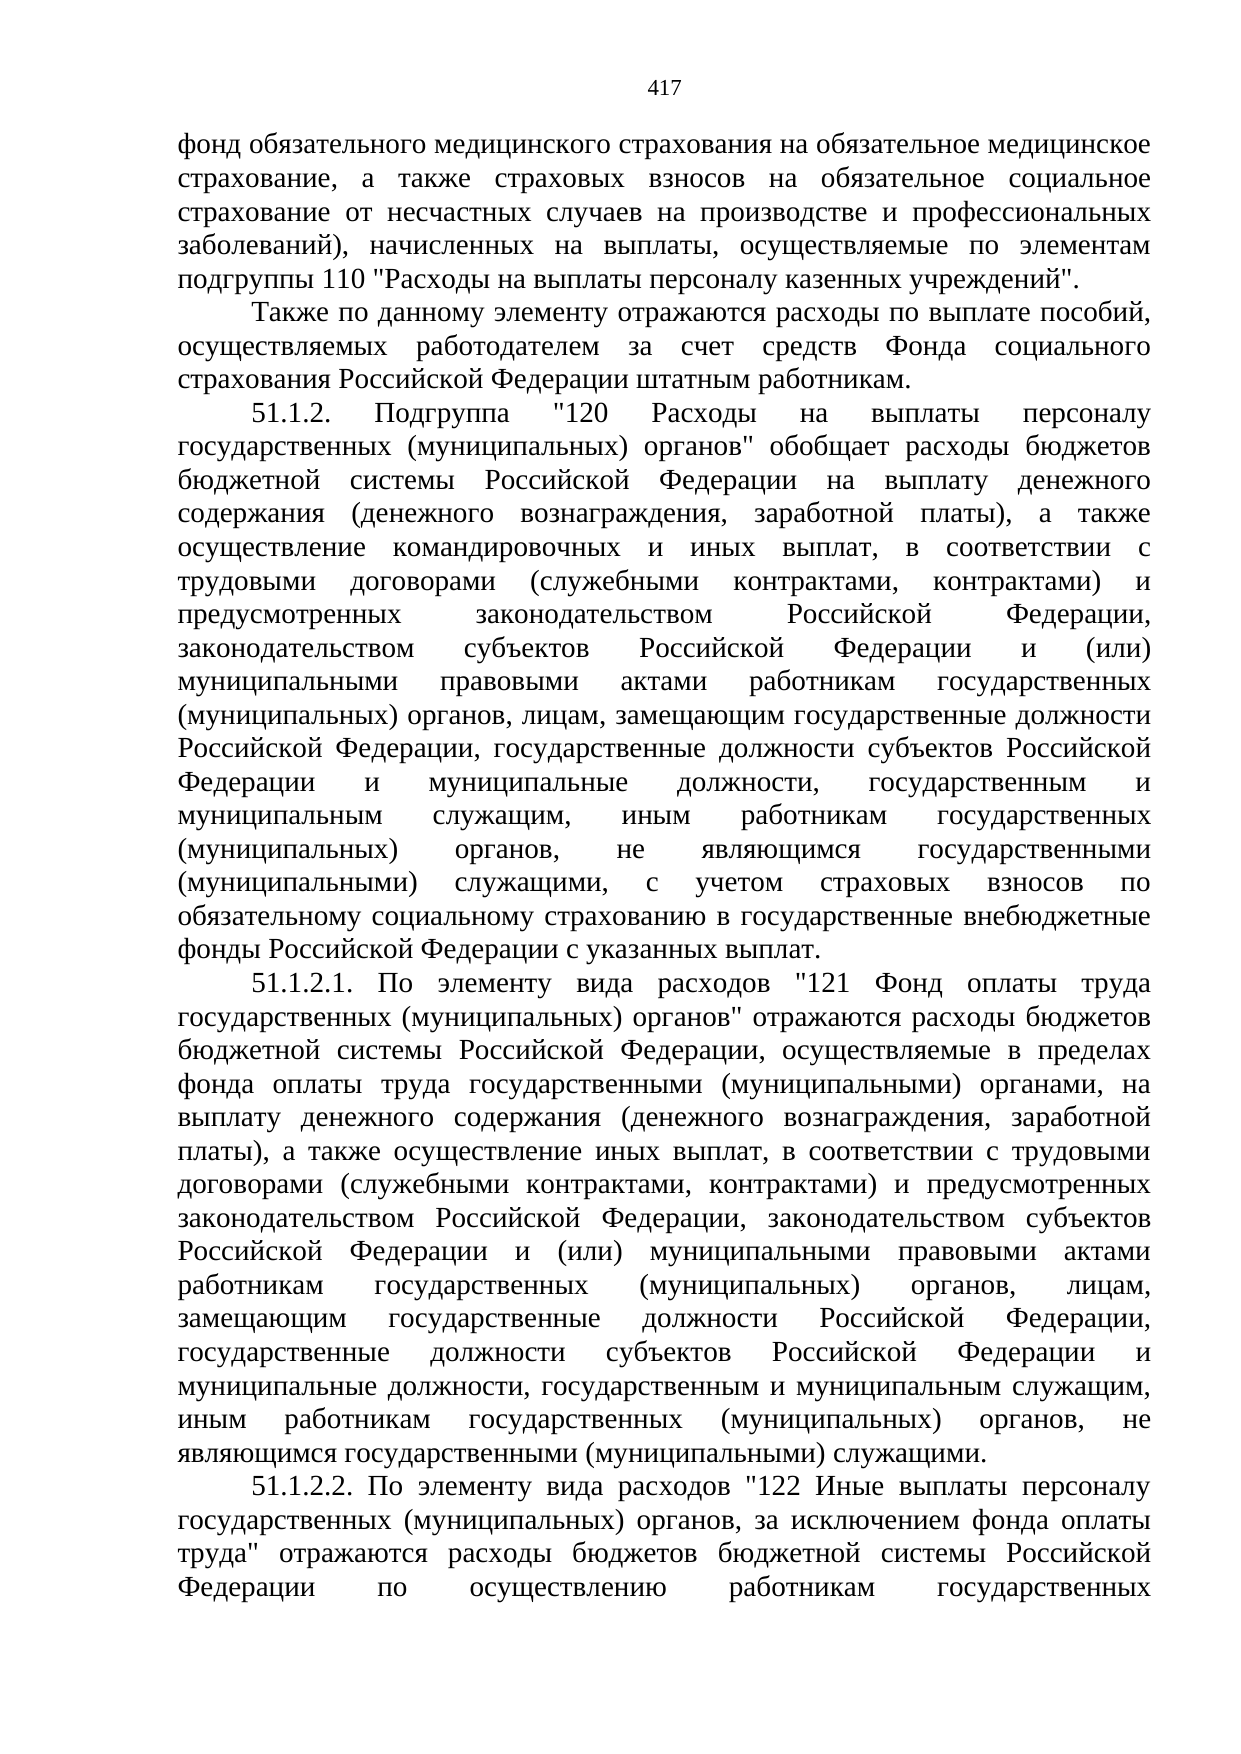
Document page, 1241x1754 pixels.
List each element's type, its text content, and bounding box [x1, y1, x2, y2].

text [177, 1468, 1152, 1602]
text 51.1.2. Подгруппа "120 Расходы на выплаты персоналу государственных (муниципальных) органов" обобщает расходы бюджетов бюджетной системы Российской Федерации на выплату денежного содержания (денежного вознаграждения, заработной платы), а также осуществление командировочных и иных выплат, в соответствии с трудовыми договорами (служебными контрактами, контрактами) и предусмотренных законодательством Российской Федерации, законодательством субъектов Российской Федерации и (или) муниципальными правовыми актами работникам государственных (муниципальных) органов, лицам, замещающим государственные должности Российской Федерации, государственные должности субъектов Российской Федерации и муниципальные должности, государственным и муниципальным служащим, иным работникам государственных (муниципальных) органов, не являющимся государственными (муниципальными) служащими, с учетом страховых взносов по обязательному социальному страхованию в государственные внебюджетные фонды Российской Федерации с указанных выплат. [177, 395, 1152, 965]
text Также по данному элементу отражаются расходы по выплате пособий, осуществляемых работодателем за счет средств Фонда социального страхования Российской Федерации штатным работникам. [177, 294, 1152, 395]
text 51.1.2.1. По элементу вида расходов "121 Фонд оплаты труда государственных (муниципальных) органов" отражаются расходы бюджетов бюджетной системы Российской Федерации, осуществляемые в пределах фонда оплаты труда государственными (муниципальными) органами, на выплату денежного содержания (денежного вознаграждения, заработной платы), а также осуществление иных выплат, в соответствии с трудовыми договорами (служебными контрактами, контрактами) и предусмотренных законодательством Российской Федерации, законодательством субъектов Российской Федерации и (или) муниципальными правовыми актами работникам государственных (муниципальных) органов, лицам, замещающим государственные должности Российской Федерации, государственные должности субъектов Российской Федерации и муниципальные должности, государственным и муниципальным служащим, иным работникам государственных (муниципальных) органов, не являющимся государственными (муниципальными) служащими. [177, 965, 1152, 1468]
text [177, 127, 1152, 294]
